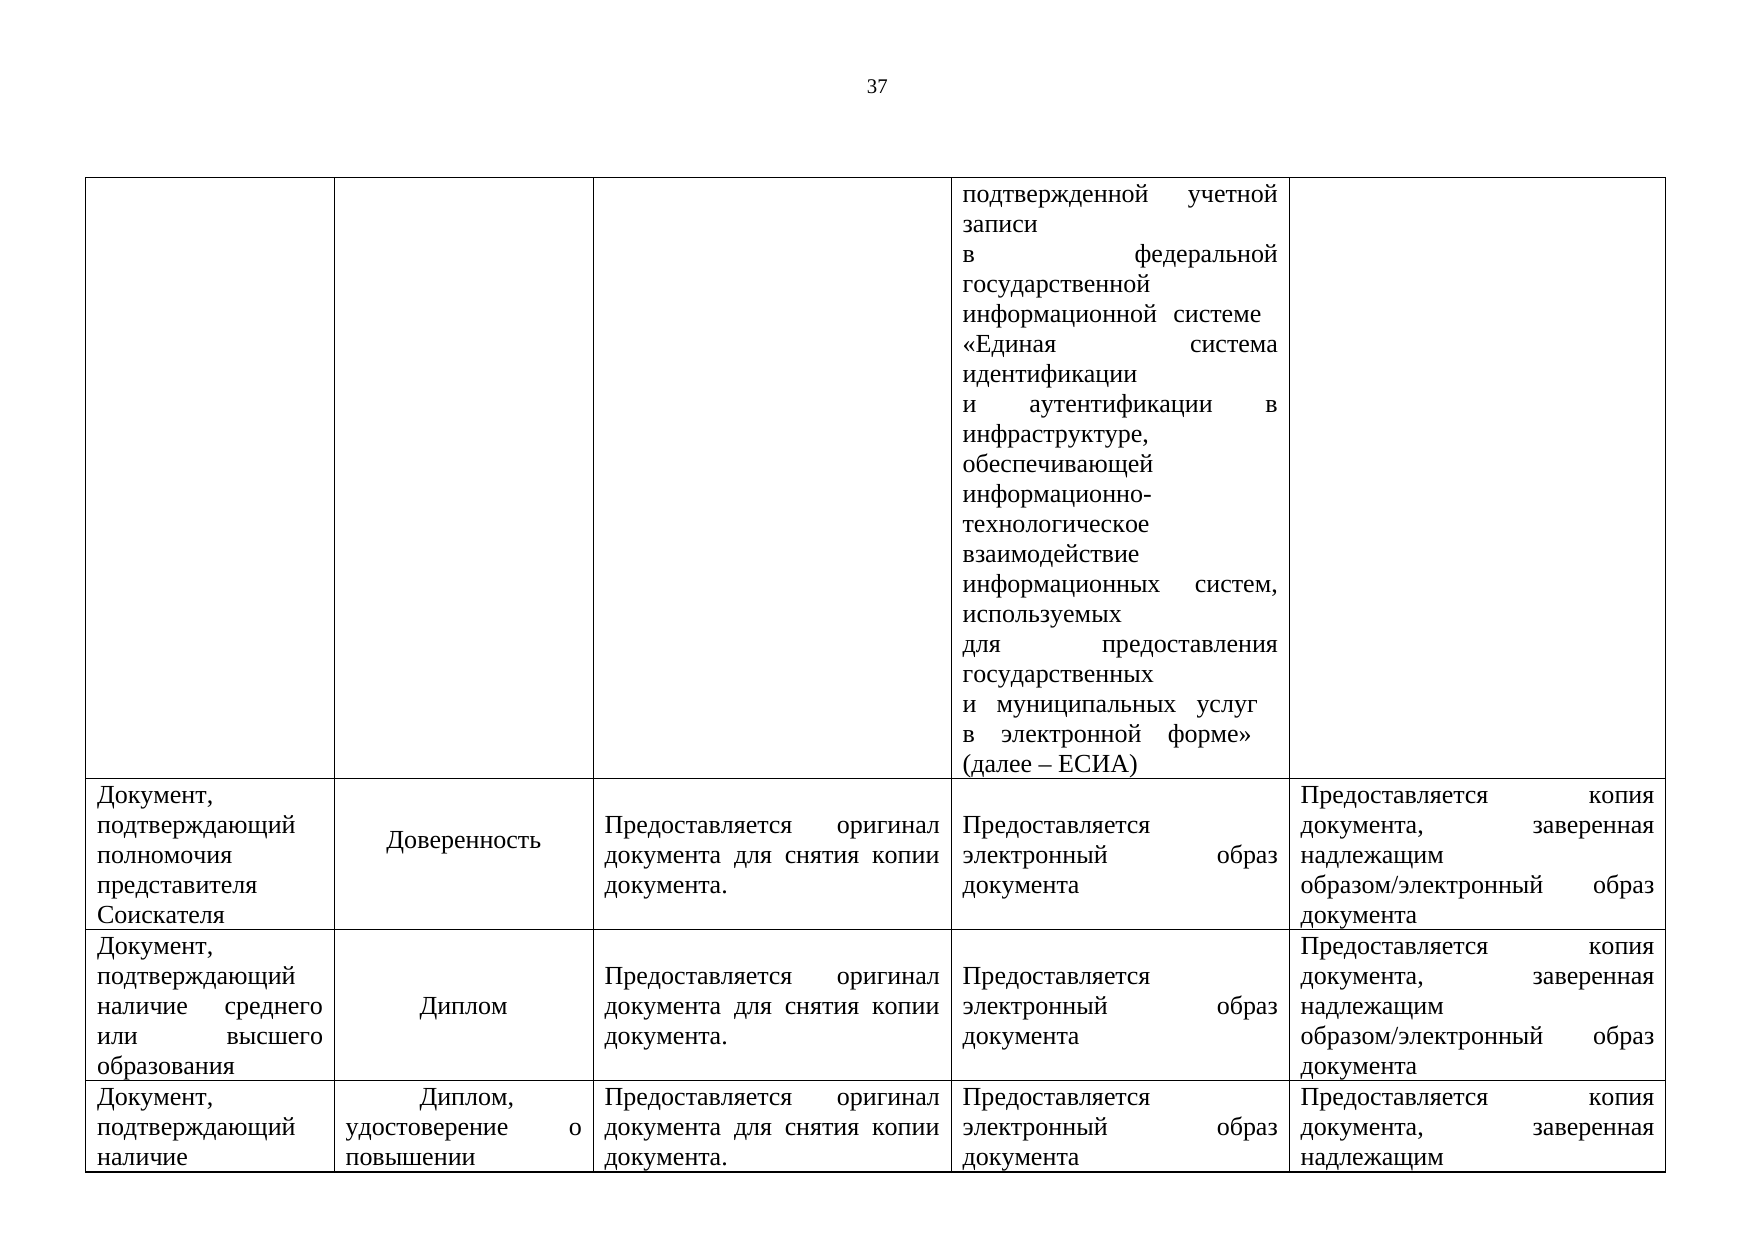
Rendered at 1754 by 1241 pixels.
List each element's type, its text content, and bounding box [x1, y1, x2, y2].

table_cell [594, 178, 951, 778]
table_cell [335, 178, 593, 778]
table_cell Предоставляется электронный образ документа [952, 779, 1289, 929]
table_cell Предоставляется оригинал документа для снятия копии документа. [594, 779, 951, 929]
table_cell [1290, 1081, 1665, 1171]
table_cell Предоставляется оригинал документа для снятия копии документа. [594, 930, 951, 1080]
table_cell Предоставляется электронный образ документа [952, 930, 1289, 1080]
table_cell Предоставляется копия документа, заверенная надлежащим образом/электронный образ документа [1290, 930, 1665, 1080]
table_cell Диплом [335, 930, 593, 1080]
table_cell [594, 1081, 951, 1171]
table_cell Предоставляется копия документа, заверенная надлежащим образом/электронный образ документа [1290, 779, 1665, 929]
table_cell Документ, подтверждающий наличие среднего или высшего образования [86, 930, 334, 1080]
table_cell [86, 178, 334, 778]
table_cell Документ, подтверждающий полномочия представителя Соискателя [86, 779, 334, 929]
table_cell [1290, 178, 1665, 778]
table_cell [86, 1081, 334, 1171]
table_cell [952, 1081, 1289, 1171]
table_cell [952, 178, 1289, 778]
table_cell Доверенность [335, 779, 593, 929]
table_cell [335, 1081, 593, 1171]
